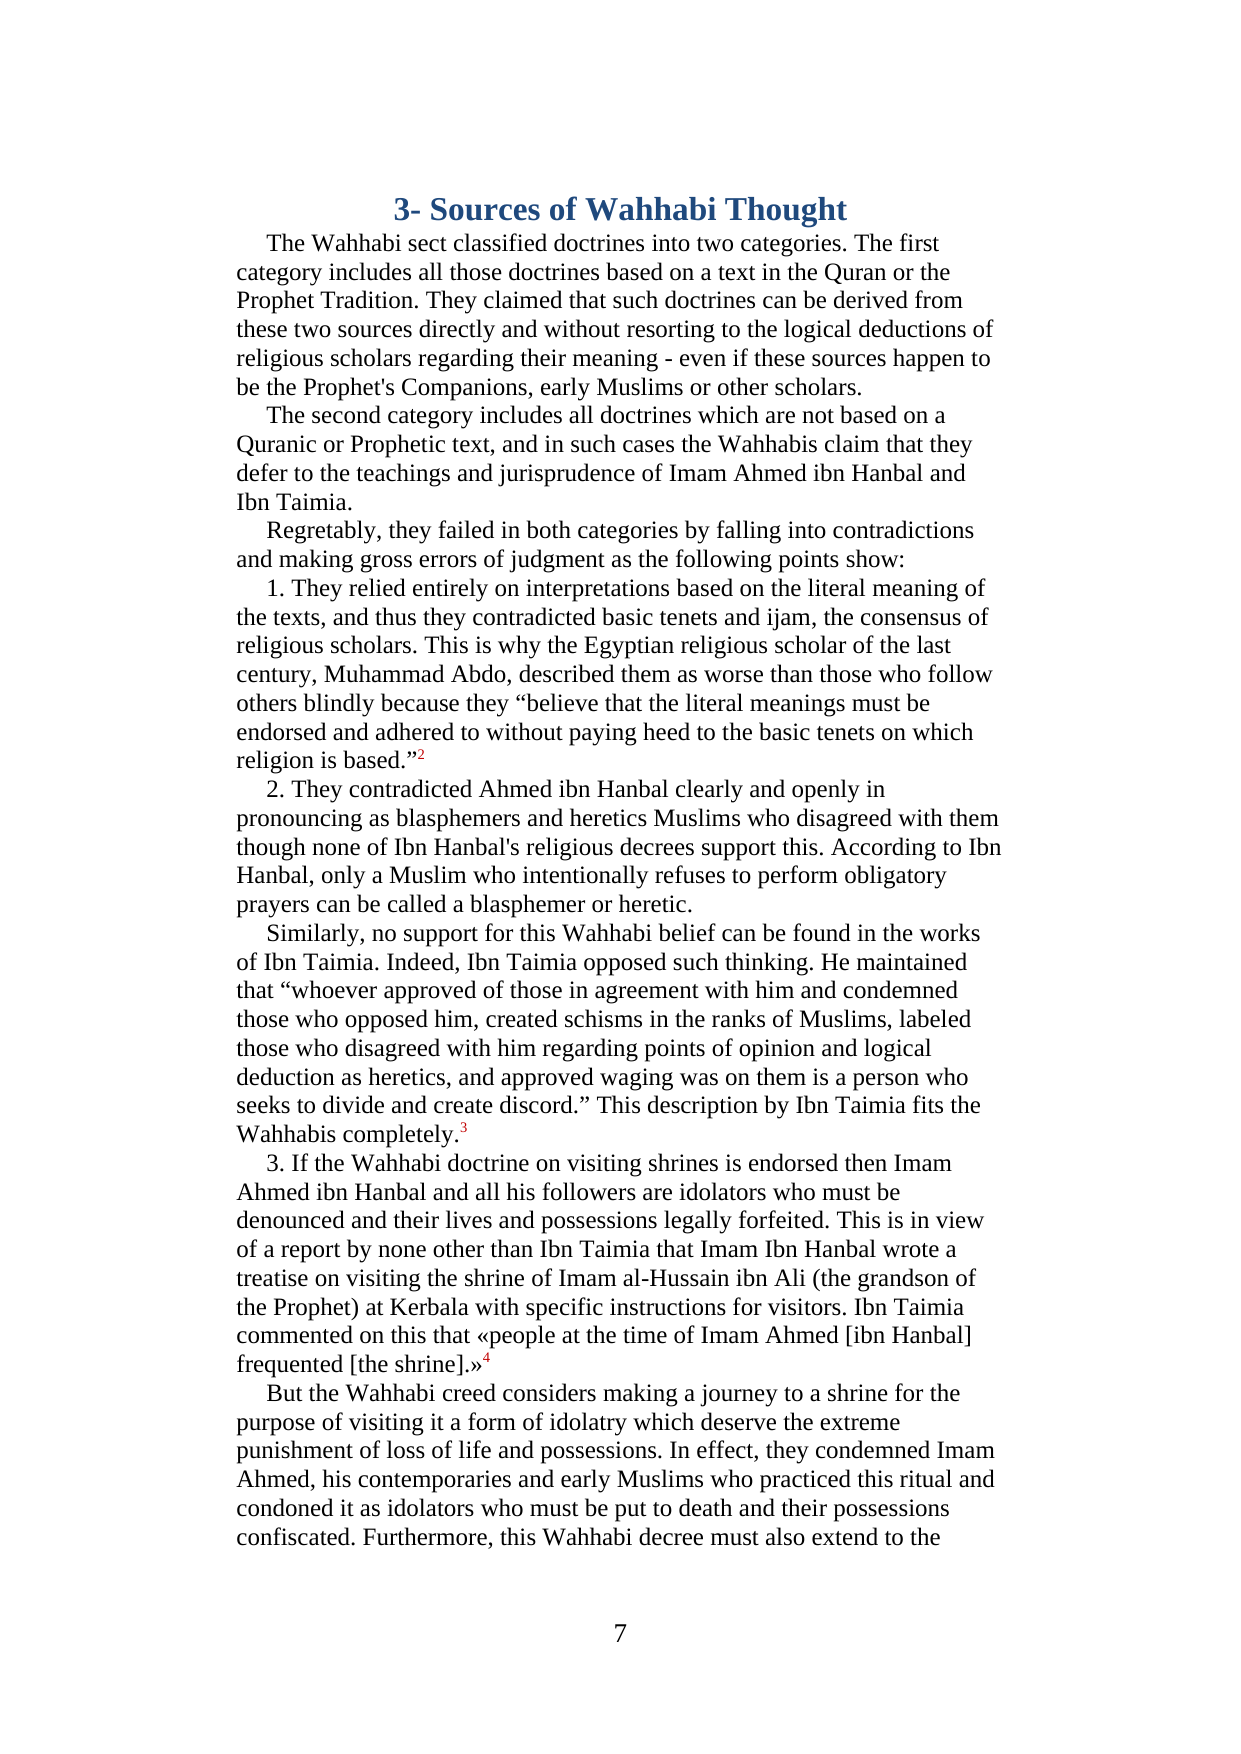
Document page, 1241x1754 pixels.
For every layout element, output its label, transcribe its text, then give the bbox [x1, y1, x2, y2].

text Regretably, they failed in both categories by falling into contradictions and making gross errors of judgment as the following points show: [236, 516, 1004, 573]
text The second category includes all doctrines which are not based on a Quranic or Prophetic text, and in such cases the Wahhabis claim that they defer to the teachings and jurisprudence of Imam Ahmed ibn Hanbal and Ibn Taimia. [236, 401, 1004, 516]
text 1. They relied entirely on interpretations based on the literal meaning of the texts, and thus they contradicted basic tenets and ijam, the consensus of religious scholars. This is why the Egyptian religious scholar of the last century, Muhammad Abdo, described them as worse than those who follow others blindly because they “believe that the literal meanings must be endorsed and adhered to without paying heed to the basic tenets on which religion is based.”2 [236, 573, 1004, 774]
text Similarly, no support for this Wahhabi belief can be found in the works of Ibn Taimia. Indeed, Ibn Taimia opposed such thinking. He maintained that “whoever approved of those in agreement with him and condemned those who opposed him, created schisms in the ranks of Muslims, labeled those who disagreed with him regarding points of opinion and logical deduction as heretics, and approved waging was on them is a person who seeks to divide and create discord.” This description by Ibn Taimia fits the Wahhabis completely.3 [236, 918, 1004, 1148]
text 3. If the Wahhabi doctrine on visiting shrines is endorsed then Imam Ahmed ibn Hanbal and all his followers are idolators who must be denounced and their lives and possessions legally forfeited. This is in view of a report by none other than Ibn Taimia that Imam Ibn Hanbal wrote a treatise on visiting the shrine of Imam al-Hussain ibn Ali (the grandson of the Prophet) at Kerbala with specific instructions for visitors. Ibn Taimia commented on this that «people at the time of Imam Ahmed [ibn Hanbal] frequented [the shrine].»4 [236, 1148, 1004, 1378]
text But the Wahhabi creed considers making a journey to a shrine for the purpose of visiting it a form of idolatry which deserve the extreme punishment of loss of life and possessions. In effect, they condemned Imam Ahmed, his contemporaries and early Muslims who practiced this ritual and condoned it as idolators who must be put to death and their possessions confiscated. Furthermore, this Wahhabi decree must also extend to the [236, 1378, 1004, 1551]
text 2. They contradicted Ahmed ibn Hanbal clearly and openly in pronouncing as blasphemers and heretics Muslims who disagreed with them though none of Ibn Hanbal's religious decrees support this. According to Ibn Hanbal, only a Muslim who intentionally refuses to perform obligatory prayers can be called a blasphemer or heretic. [236, 774, 1004, 918]
subtitle 3- Sources of Wahhabi Thought [236, 190, 1004, 228]
text The Wahhabi sect classified doctrines into two categories. The first category includes all those doctrines based on a text in the Quran or the Prophet Tradition. They claimed that such doctrines can be derived from these two sources directly and without resorting to the logical deductions of religious scholars regarding their meaning - even if these sources happen to be the Prophet's Companions, early Muslims or other scholars. [236, 228, 1004, 401]
